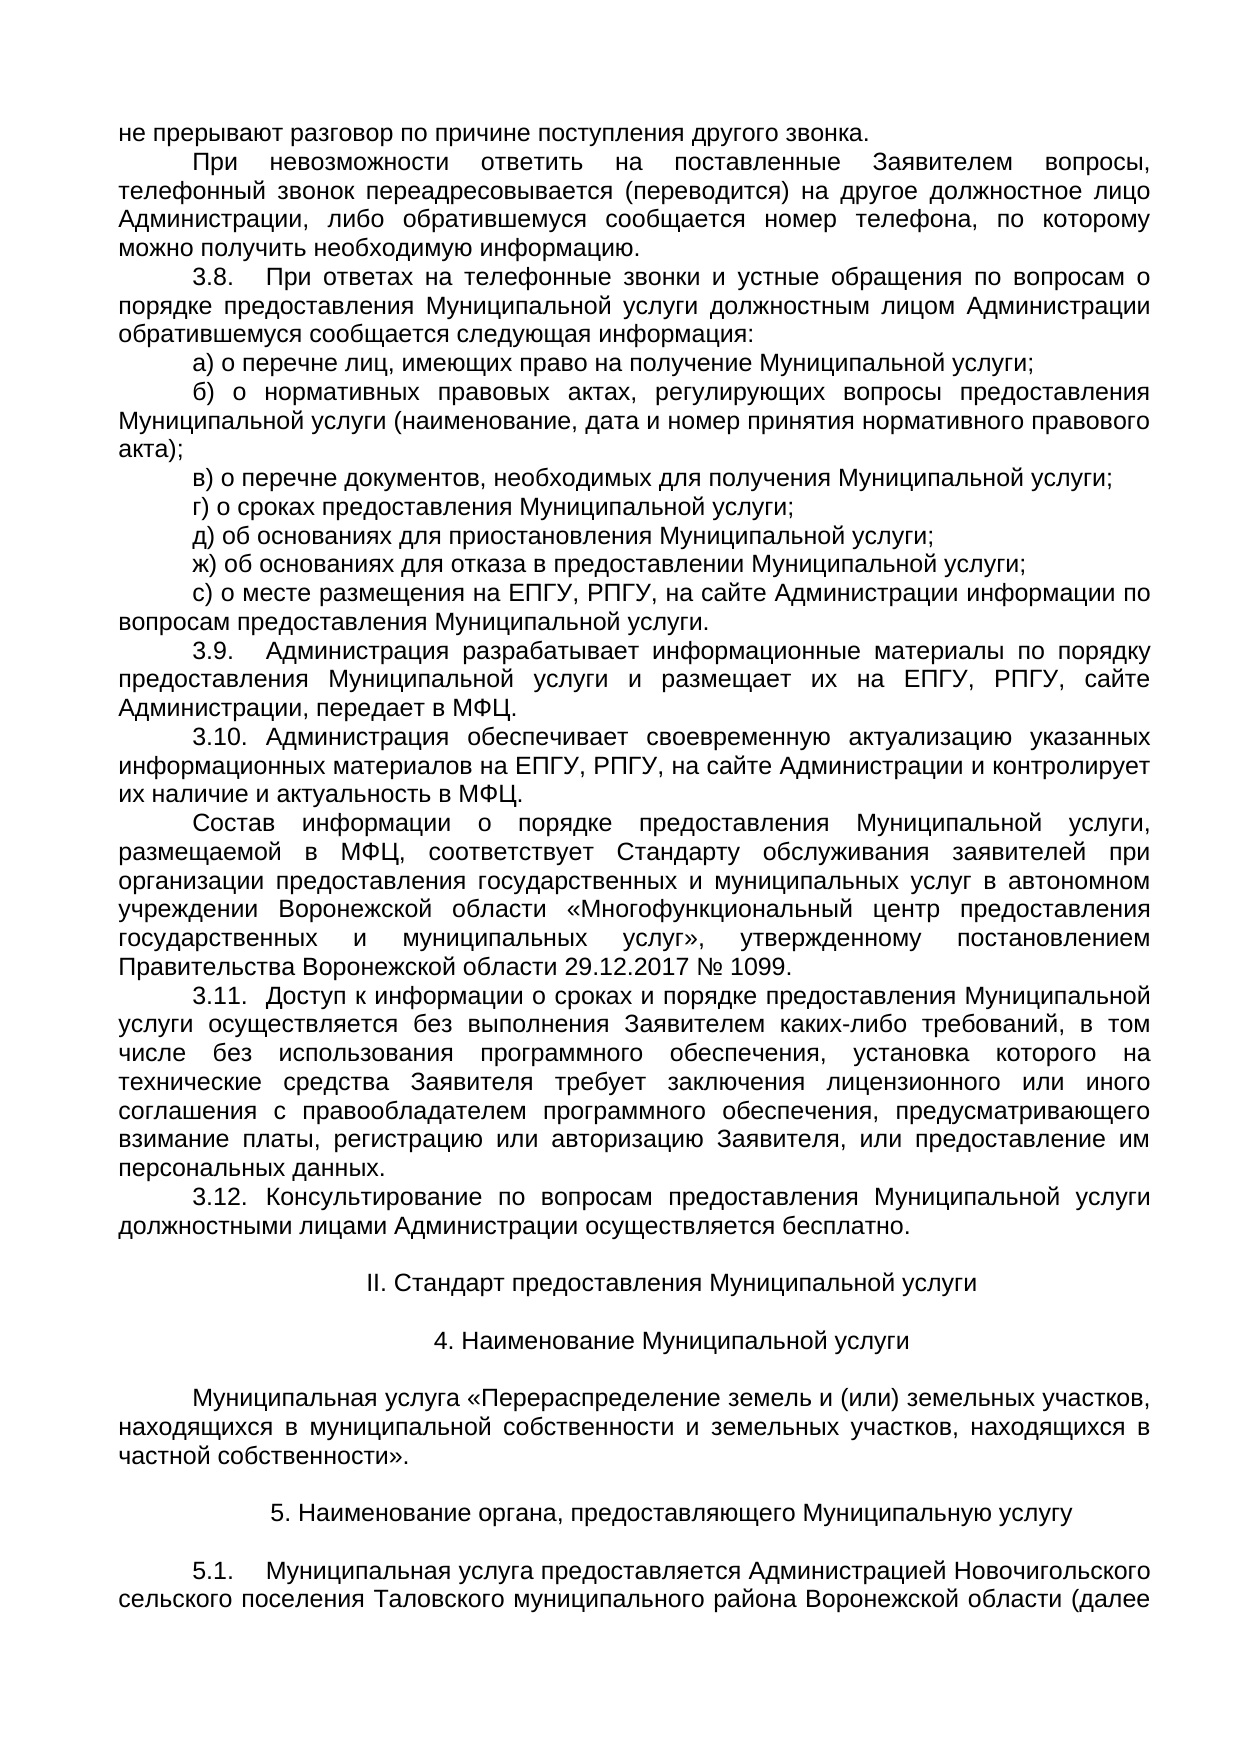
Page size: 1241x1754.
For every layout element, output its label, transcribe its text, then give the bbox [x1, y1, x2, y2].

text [118, 1556, 1152, 1613]
text 5. Наименование органа, предоставляющего Муниципальную услугу [118, 1498, 1152, 1527]
text II. Стандарт предоставления Муниципальной услуги [118, 1268, 1152, 1297]
text При невозможности ответить на поставленные Заявителем вопросы, телефонный звонок переадресовывается (переводится) на другое должностное лицо Администрации, либо обратившемуся сообщается номер телефона, по которому можно получить необходимую информацию. [118, 147, 1152, 262]
text 3.8. При ответах на телефонные звонки и устные обращения по вопросам о порядке предоставления Муниципальной услуги должностным лицом Администрации обратившемуся сообщается следующая информация: [118, 262, 1152, 348]
text г) о сроках предоставления Муниципальной услуги; [118, 492, 1152, 521]
text д) об основаниях для приостановления Муниципальной услуги; [118, 521, 1152, 549]
text 3.12. Консультирование по вопросам предоставления Муниципальной услуги должностными лицами Администрации осуществляется бесплатно. [118, 1182, 1152, 1239]
text с) о месте размещения на ЕПГУ, РПГУ, на сайте Администрации информации по вопросам предоставления Муниципальной услуги. [118, 578, 1152, 636]
text в) о перечне документов, необходимых для получения Муниципальной услуги; [118, 463, 1152, 492]
text Состав информации о порядке предоставления Муниципальной услуги, размещаемой в МФЦ, соответствует Стандарту обслуживания заявителей при организации предоставления государственных и муниципальных услуг в автономном учреждении Воронежской области «Многофункциональный центр предоставления государственных и муниципальных услуг», утвержденному постановлением Правительства Воронежской области 29.12.2017 № 1099. [118, 808, 1152, 981]
text 3.11. Доступ к информации о сроках и порядке предоставления Муниципальной услуги осуществляется без выполнения Заявителем каких-либо требований, в том числе без использования программного обеспечения, установка которого на технические средства Заявителя требует заключения лицензионного или иного соглашения с правообладателем программного обеспечения, предусматривающего взимание платы, регистрацию или авторизацию Заявителя, или предоставление им персональных данных. [118, 981, 1152, 1182]
text 3.10. Администрация обеспечивает своевременную актуализацию указанных информационных материалов на ЕПГУ, РПГУ, на сайте Администрации и контролирует их наличие и актуальность в МФЦ. [118, 722, 1152, 808]
text Муниципальная услуга «Перераспределение земель и (или) земельных участков, находящихся в муниципальной собственности и земельных участков, находящихся в частной собственности». [118, 1383, 1152, 1469]
text 4. Наименование Муниципальной услуги [118, 1326, 1152, 1354]
text б) о нормативных правовых актах, регулирующих вопросы предоставления Муниципальной услуги (наименование, дата и номер принятия нормативного правового акта); [118, 377, 1152, 463]
text а) о перечне лиц, имеющих право на получение Муниципальной услуги; [118, 348, 1152, 377]
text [118, 118, 1152, 147]
text ж) об основаниях для отказа в предоставлении Муниципальной услуги; [118, 549, 1152, 578]
text 3.9. Администрация разрабатывает информационные материалы по порядку предоставления Муниципальной услуги и размещает их на ЕПГУ, РПГУ, сайте Администрации, передает в МФЦ. [118, 636, 1152, 722]
